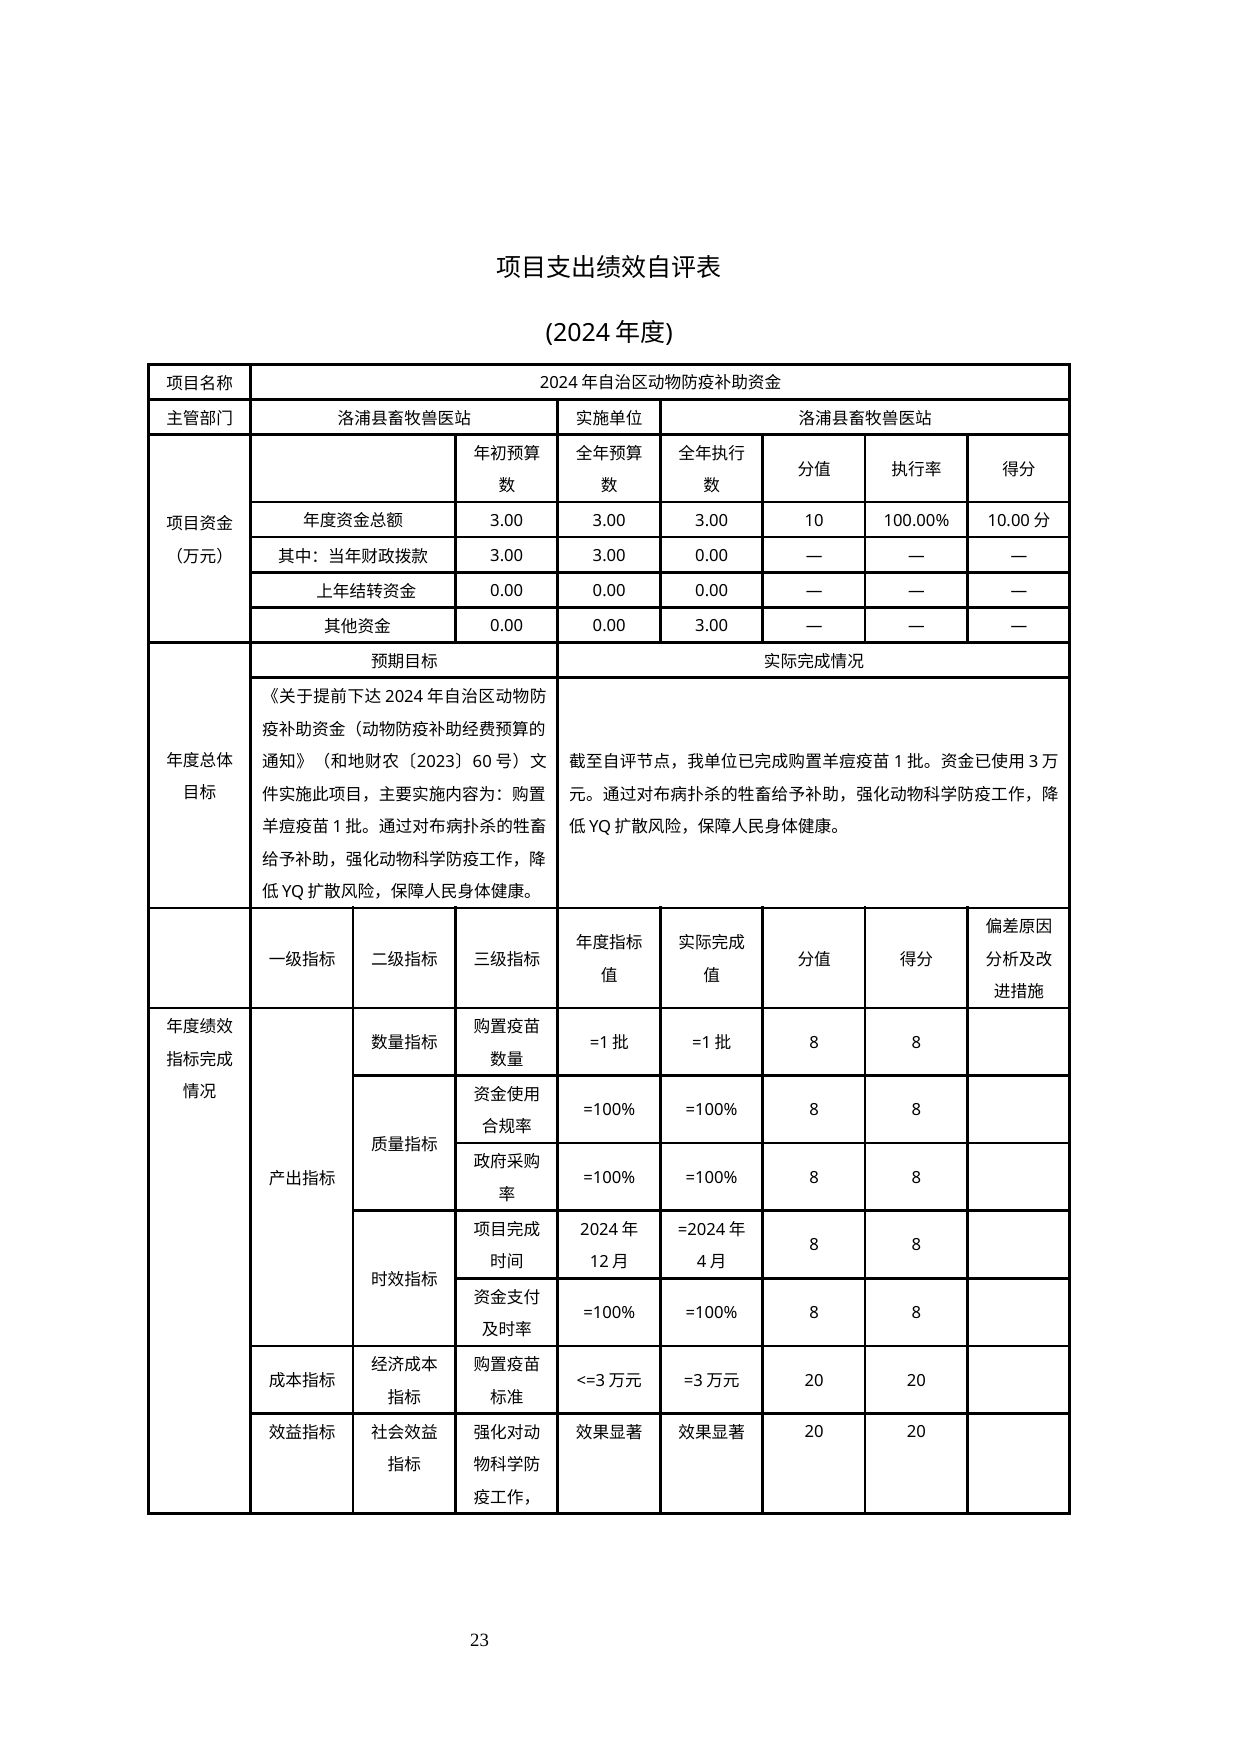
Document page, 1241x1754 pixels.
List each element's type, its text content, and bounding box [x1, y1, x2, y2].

table_cell =100% [559, 1077, 659, 1142]
table_cell 项目完成时间 [457, 1212, 556, 1277]
table_cell [969, 1212, 1068, 1277]
table_cell =100% [662, 1077, 761, 1142]
table_cell 质量指标 [354, 1077, 454, 1209]
table_cell 经济成本指标 [354, 1347, 454, 1412]
table_cell 全年预算数 [559, 436, 659, 501]
table_cell [969, 1009, 1068, 1074]
table_cell =100% [662, 1280, 761, 1344]
table_cell =100% [559, 1280, 659, 1344]
table_cell =100% [662, 1144, 761, 1209]
table_cell — [764, 609, 864, 641]
table_cell 3.00 [559, 538, 659, 571]
table_cell 购置疫苗标准 [457, 1347, 556, 1412]
table_cell 分值 [764, 436, 864, 501]
table_cell 20 [866, 1347, 966, 1412]
table_cell [150, 909, 249, 1006]
table_cell 3.00 [457, 503, 556, 536]
table_cell 《关于提前下达2024年自治区动物防疫补助资金（动物防疫补助经费预算的通知》（和地财农〔2023〕60号）文件实施此项目，主要实施内容为：购置羊痘疫苗1批。通过对布病扑杀的牲畜给予补助，强化动物科学防疫工作，降低YQ扩散风险，保障人民身体健康。 [252, 679, 556, 906]
table_cell — [866, 609, 966, 641]
table_cell [969, 1280, 1068, 1344]
table_cell =2024年4月 [662, 1212, 761, 1277]
table_cell 8 [866, 1144, 966, 1209]
table_cell =100% [559, 1144, 659, 1209]
table_cell 年初预算数 [457, 436, 556, 501]
table_cell 8 [866, 1212, 966, 1277]
table_cell 年度指标值 [559, 909, 659, 1006]
table_cell 洛浦县畜牧兽医站 [252, 401, 556, 433]
table_cell 预期目标 [252, 644, 556, 676]
table_cell =1批 [559, 1009, 659, 1074]
table_cell 10.00分 [969, 503, 1068, 536]
table_cell 成本指标 [252, 1347, 352, 1412]
table_cell 购置疫苗数量 [457, 1009, 556, 1074]
table_cell — [969, 609, 1068, 641]
table_header 项目支出绩效自评表 [148, 233, 1070, 298]
table_cell 项目名称 [150, 366, 249, 398]
table_cell 年度绩效指标完成情况 [150, 1009, 249, 1512]
table_cell 0.00 [559, 574, 659, 606]
table_cell 效果显著 [559, 1415, 659, 1512]
table_cell 三级指标 [457, 909, 556, 1006]
table_cell 其他资金 [252, 609, 454, 641]
table_cell 8 [764, 1009, 864, 1074]
table_cell 年度总体目标 [150, 644, 249, 906]
table_cell 效果显著 [662, 1415, 761, 1512]
table_cell 8 [866, 1280, 966, 1344]
table_cell =1批 [662, 1009, 761, 1074]
table_cell (2024年度) [148, 298, 1070, 363]
table_cell 分值 [764, 909, 864, 1006]
table_cell 时效指标 [354, 1212, 454, 1344]
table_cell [457, 1415, 556, 1512]
table_cell 得分 [969, 436, 1068, 501]
table_cell 执行率 [866, 436, 966, 501]
table_cell 20 [866, 1415, 966, 1512]
table_cell 0.00 [559, 609, 659, 641]
table_cell 100.00% [866, 503, 966, 536]
table_cell 资金支付及时率 [457, 1280, 556, 1344]
table_cell [969, 1415, 1068, 1512]
table_cell 2024年自治区动物防疫补助资金 [252, 366, 1068, 398]
table_cell 政府采购率 [457, 1144, 556, 1209]
table_cell 一级指标 [252, 909, 352, 1006]
table_cell [969, 1347, 1068, 1412]
table_cell 资金使用合规率 [457, 1077, 556, 1142]
table_cell 8 [764, 1212, 864, 1277]
table_cell 主管部门 [150, 401, 249, 433]
table_cell 0.00 [662, 538, 761, 571]
table_cell — [866, 538, 966, 571]
table_cell =3万元 [662, 1347, 761, 1412]
table_cell 3.00 [457, 538, 556, 571]
table_cell 20 [764, 1415, 864, 1512]
table_cell 二级指标 [354, 909, 454, 1006]
table_cell [969, 1077, 1068, 1142]
table_cell 偏差原因分析及改进措施 [969, 909, 1068, 1006]
table_cell 年度资金总额 [252, 503, 454, 536]
table_cell — [866, 574, 966, 606]
table_cell 数量指标 [354, 1009, 454, 1074]
table_cell 效益指标 [252, 1415, 352, 1512]
table_cell 20 [764, 1347, 864, 1412]
table_cell 产出指标 [252, 1009, 352, 1344]
table_cell [252, 436, 454, 501]
table_cell 10 [764, 503, 864, 536]
table_cell 得分 [866, 909, 966, 1006]
table_cell 0.00 [457, 574, 556, 606]
table_cell 8 [764, 1280, 864, 1344]
table_cell <=3万元 [559, 1347, 659, 1412]
table_cell 实际完成值 [662, 909, 761, 1006]
table_cell 其中：当年财政拨款 [252, 538, 454, 571]
table_cell 0.00 [662, 574, 761, 606]
table_cell 2024年12月 [559, 1212, 659, 1277]
table_cell 上年结转资金 [252, 574, 454, 606]
table_cell 洛浦县畜牧兽医站 [662, 401, 1068, 433]
table_cell 3.00 [662, 503, 761, 536]
table_cell — [969, 538, 1068, 571]
table_cell 全年执行数 [662, 436, 761, 501]
table_cell 截至自评节点，我单位已完成购置羊痘疫苗1批。资金已使用3万元。通过对布病扑杀的牲畜给予补助，强化动物科学防疫工作，降低YQ扩散风险，保障人民身体健康。 [559, 679, 1068, 906]
table_cell 实施单位 [559, 401, 659, 433]
table_cell 0.00 [457, 609, 556, 641]
table_cell 8 [764, 1077, 864, 1142]
table_cell 3.00 [559, 503, 659, 536]
table_cell 社会效益指标 [354, 1415, 454, 1512]
table_cell [969, 1144, 1068, 1209]
table_cell — [969, 574, 1068, 606]
table_cell 项目资金 （万元） [150, 436, 249, 641]
table_cell 8 [866, 1077, 966, 1142]
table_cell 8 [764, 1144, 864, 1209]
table_cell 8 [866, 1009, 966, 1074]
table_cell 3.00 [662, 609, 761, 641]
table_cell — [764, 574, 864, 606]
table_cell 实际完成情况 [559, 644, 1068, 676]
table_cell — [764, 538, 864, 571]
